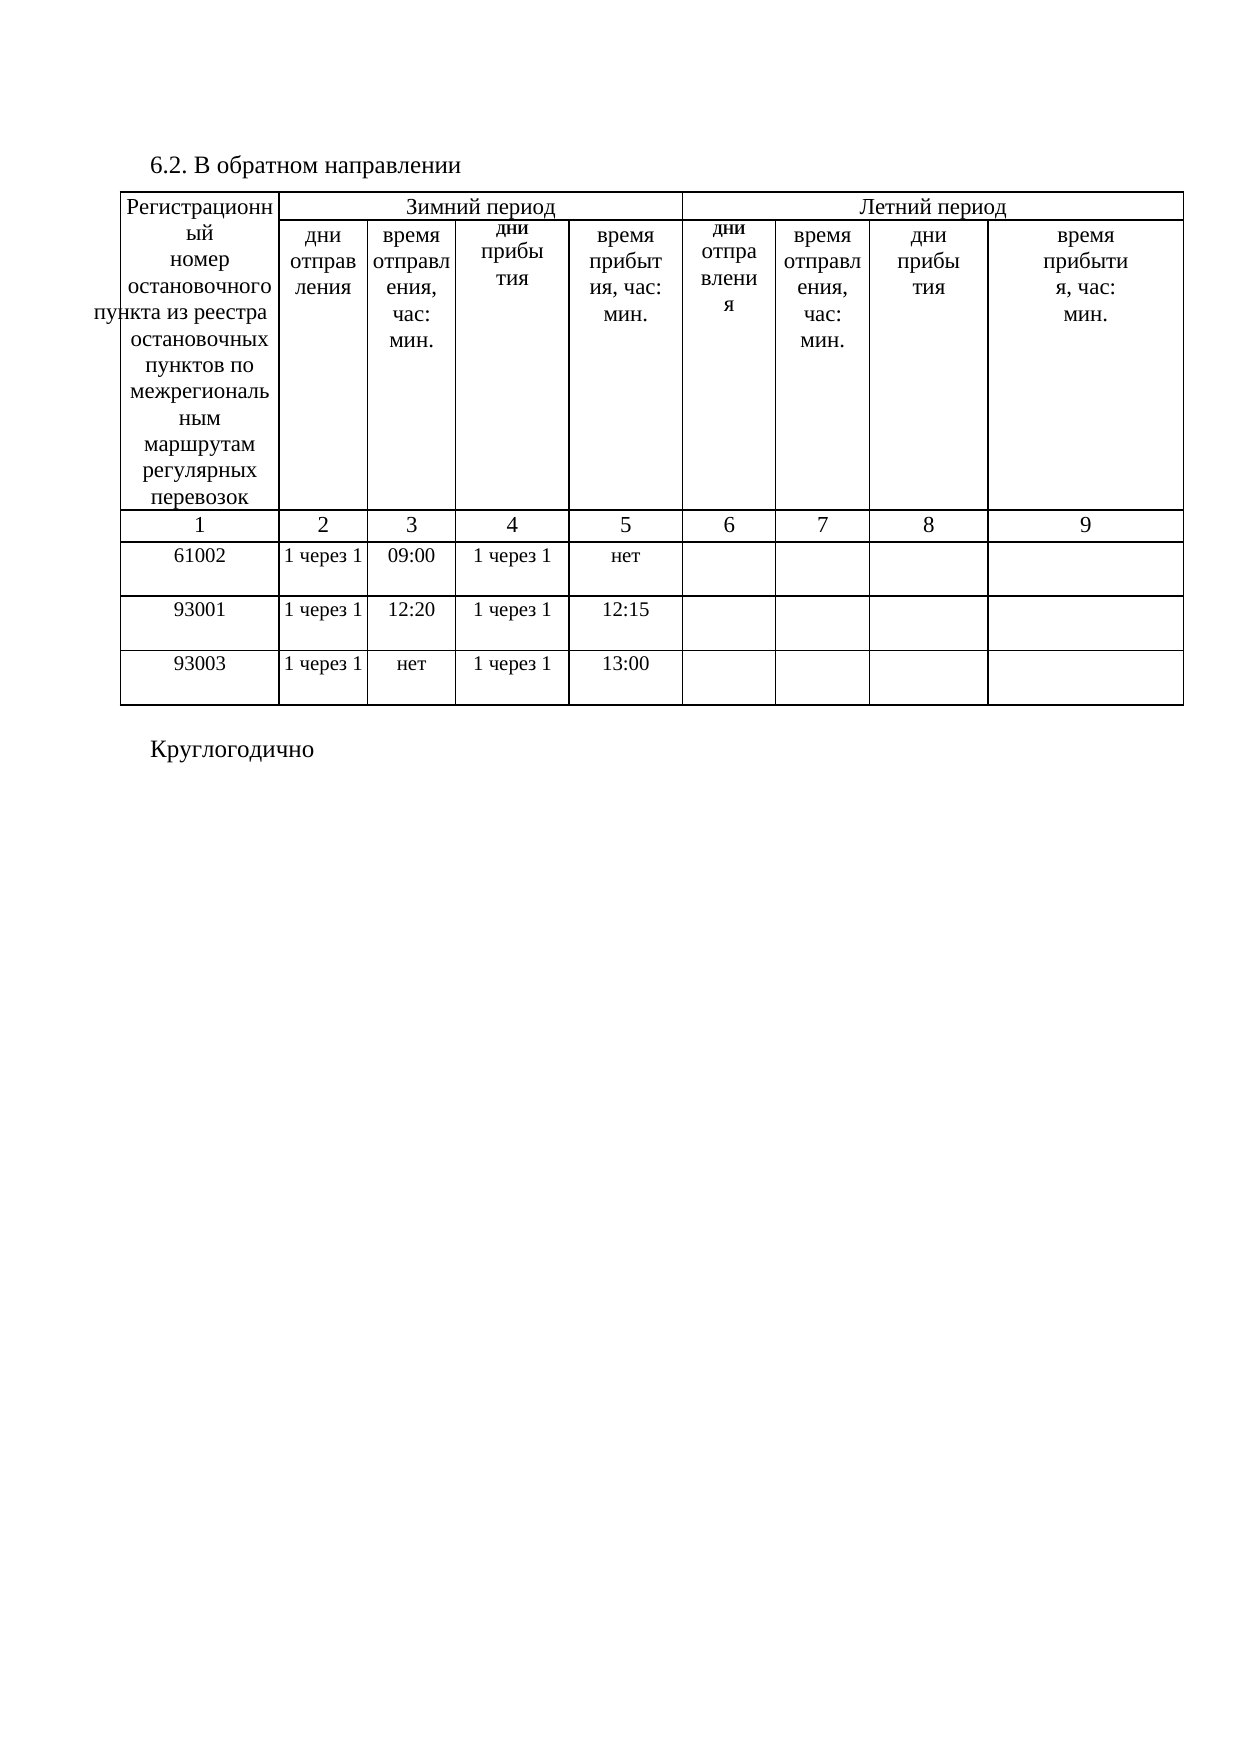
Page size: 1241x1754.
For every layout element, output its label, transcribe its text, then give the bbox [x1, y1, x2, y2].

text 6.2. В обратном направлении [150, 150, 1090, 179]
table_cell 5 [570, 511, 682, 541]
table_cell ДНИ отпра влени я [683, 221, 775, 509]
table_header Зимний период [280, 193, 682, 219]
table_cell 1 [121, 511, 278, 541]
table_cell нет [570, 543, 682, 595]
table_cell ДНИ прибы тия [456, 221, 568, 509]
table_cell [870, 543, 987, 595]
table_cell нет [368, 651, 455, 704]
table_cell 2 [280, 511, 367, 541]
table_cell [989, 651, 1183, 704]
table_cell 6 [683, 511, 775, 541]
table_cell 09:00 [368, 543, 455, 595]
table_cell 1 через 1 [280, 651, 367, 704]
table_cell 7 [776, 511, 869, 541]
table_cell 93003 [121, 651, 278, 704]
table_cell время отправл ения, час: мин. [776, 221, 869, 509]
table_cell 13:00 [570, 651, 682, 704]
table_cell 1 через 1 [280, 543, 367, 595]
table_cell 61002 [121, 543, 278, 595]
table_cell [683, 543, 775, 595]
table_cell 1 через 1 [280, 597, 367, 650]
table_cell [683, 651, 775, 704]
table_cell [989, 543, 1183, 595]
table_cell 93001 [121, 597, 278, 650]
table_cell время отправл ения, час: мин. [368, 221, 455, 509]
table_cell дни отправ ления [280, 221, 367, 509]
table_cell 1 через 1 [456, 651, 568, 704]
table_cell 4 [456, 511, 568, 541]
table_cell 3 [368, 511, 455, 541]
table_cell время прибыти я, час: мин. [989, 221, 1183, 509]
table_cell [870, 651, 987, 704]
table_cell 1 через 1 [456, 543, 568, 595]
table_cell время прибыт ия, час: мин. [570, 221, 682, 509]
table_header Регистрационный номер остановочного пункта из реестра остановочных пунктов по межрегиональным маршрутам регулярных перевозок [121, 193, 278, 509]
table_cell дни прибы тия [870, 221, 987, 509]
table_cell 12:20 [368, 597, 455, 650]
text Круглогодично [150, 734, 1090, 763]
table_cell 1 через 1 [456, 597, 568, 650]
table_cell [870, 597, 987, 650]
table_header Летний период [683, 193, 1183, 219]
table_cell 12:15 [570, 597, 682, 650]
table_cell [776, 651, 869, 704]
table_cell [989, 597, 1183, 650]
table_cell 9 [989, 511, 1183, 541]
table_cell [776, 543, 869, 595]
table_cell [776, 597, 869, 650]
table_cell 8 [870, 511, 987, 541]
table_cell [683, 597, 775, 650]
